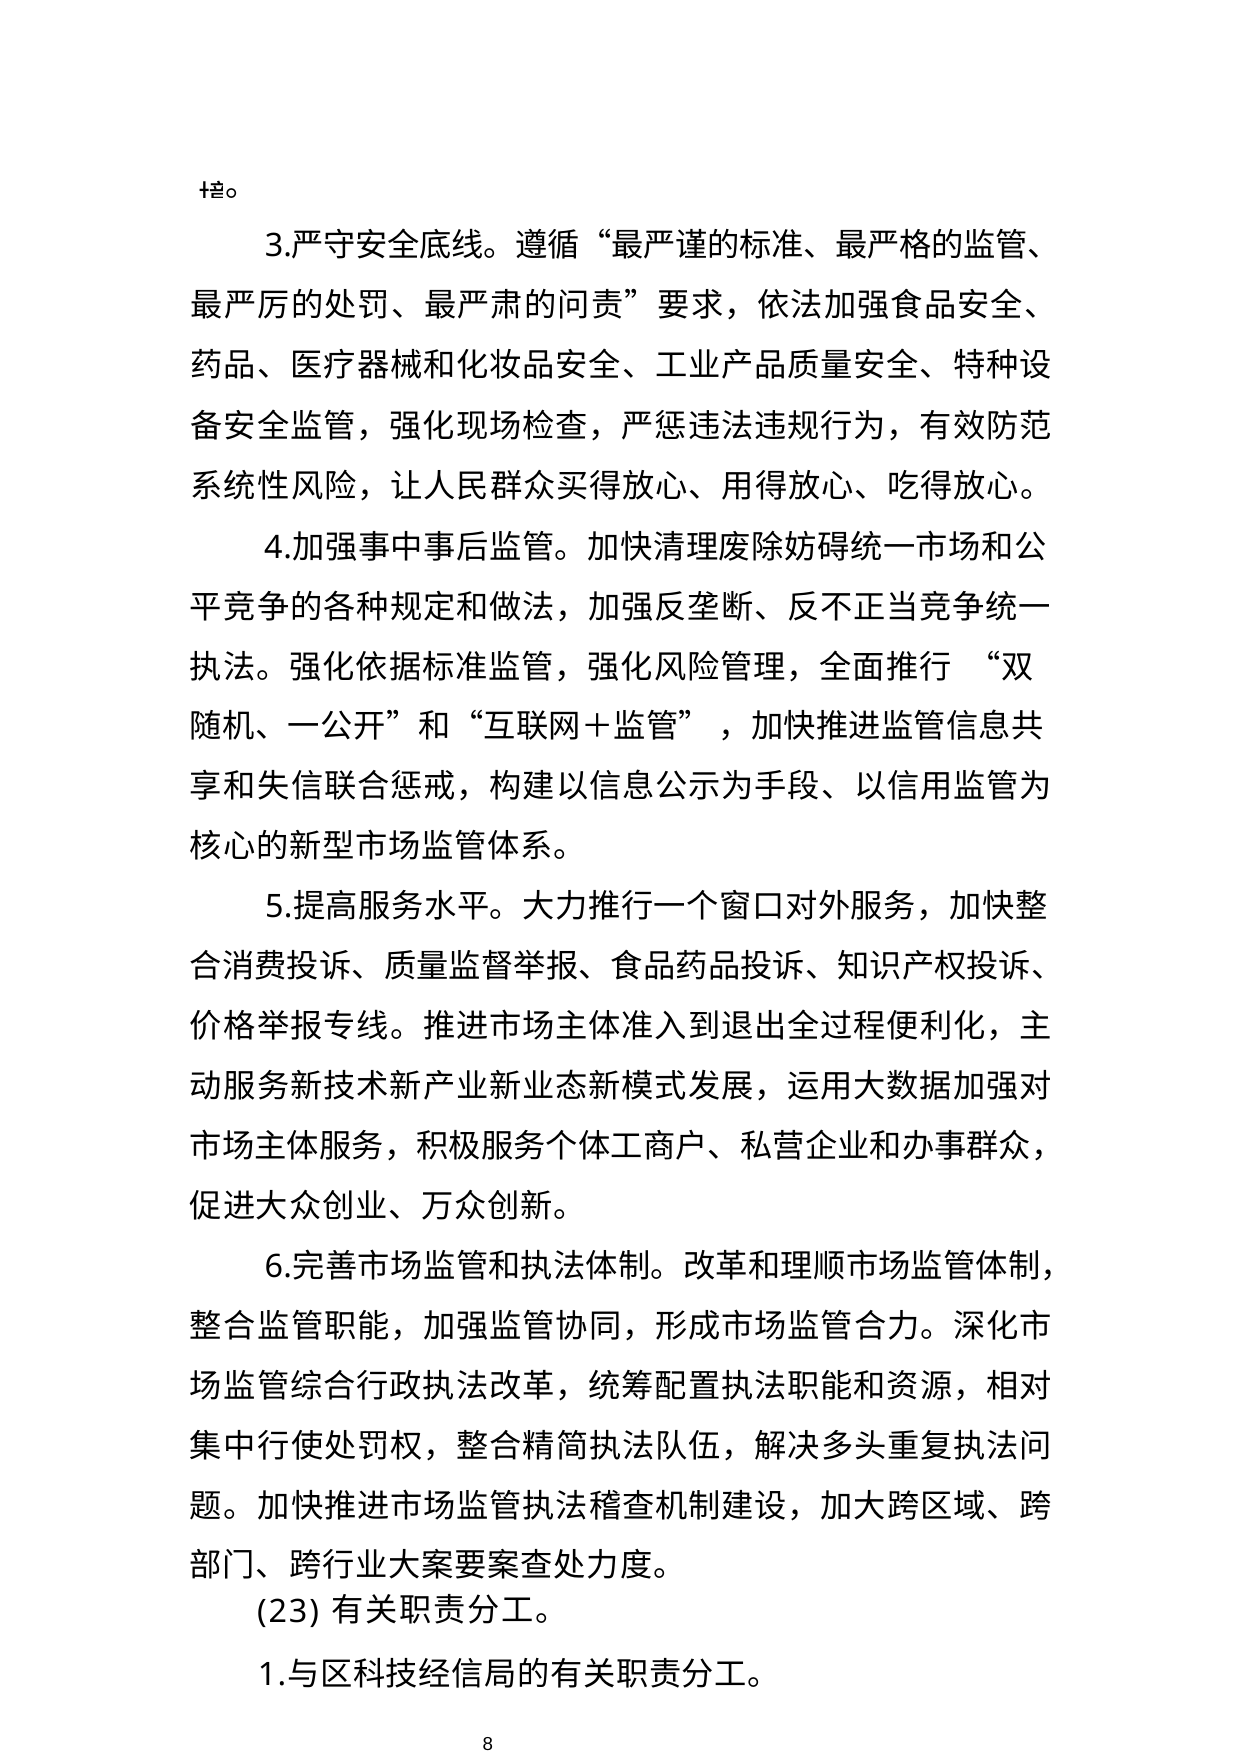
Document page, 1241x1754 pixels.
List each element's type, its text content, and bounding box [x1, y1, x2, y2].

text (23) 有关职责分工。 [257, 1599, 1079, 1653]
text 1.与区科技经信局的有关职责分工。 [258, 1653, 1079, 1697]
text 3.严守安全底线。遵循“最严谨的标准、最严格的监管、 最严厉的处罚、最严肃的问责”要求，依法加强食品安全、 药品、医疗器械和化妆品安全、工业产品质量安全、特种设 备安全监管，强化现场检查，严惩违法违规行为，有效防范 系统性风险，让人民群众买得放心、用得放心、吃得放心。 [190, 218, 1064, 507]
text 6.完善市场监管和执法体制。改革和理顺市场监管体制， 整合监管职能，加强监管协同，形成市场监管合力。深化市 场监管综合行政执法改革，统筹配置执法职能和资源，相对 集中行使处罚权，整合精简执法队伍，解决多头重复执法问 题。加快推进市场监管执法稽查机制建设，加大跨区域、跨 部门、跨行业大案要案查处力度。 [189, 1240, 1079, 1586]
text 4.加强事中事后监管。加快清理废除妨碍统一市场和公 平竞争的各种规定和做法，加强反垄断、反不正当竞争统一 执法。强化依据标准监管，强化风险管理，全面推行 “双 随机、一公开”和“互联网＋监管” ，加快推进监管信息共 享和失信联合惩戒，构建以信息公示为手段、以信用监管为 核心的新型市场监管体系。 [189, 521, 1053, 867]
text 。 [225, 187, 1079, 202]
text 5.提高服务水平。大力推行一个窗口对外服务，加快整 合消费投诉、质量监督举报、食品药品投诉、知识产权投诉、 价格举报专线。推进市场主体准入到退出全过程便利化，主 动服务新技术新产业新业态新模式发展，运用大数据加强对 市场主体服务，积极服务个体工商户、私营企业和办事群众， 促进大众创业、万众创新。 [189, 880, 1063, 1226]
